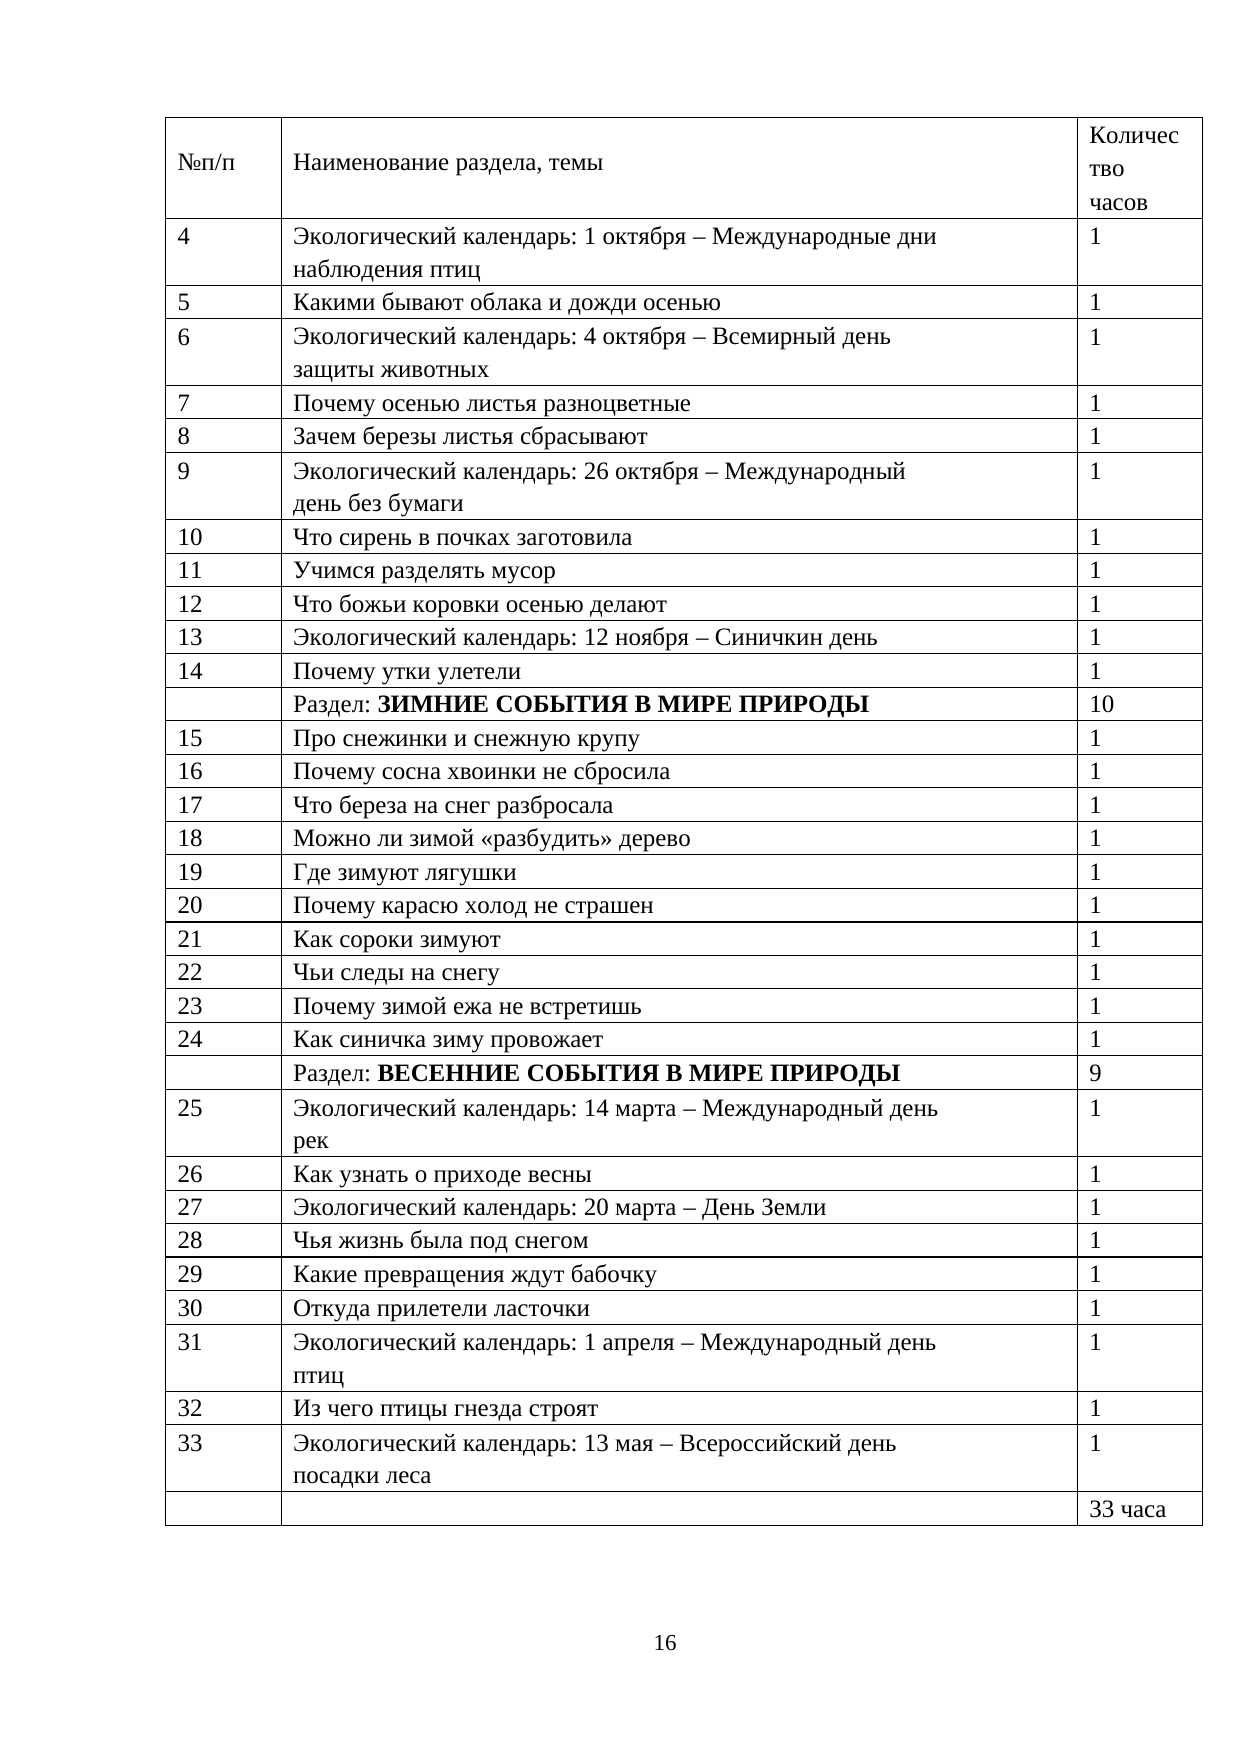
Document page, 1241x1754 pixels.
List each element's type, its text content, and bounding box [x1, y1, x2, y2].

table_cell 1 [1078, 1425, 1202, 1491]
table_cell [166, 1056, 281, 1089]
table_cell Как синичка зиму провожает [282, 1023, 1077, 1055]
table_cell Что сирень в почках заготовила [282, 520, 1077, 553]
table_cell Чьи следы на снегу [282, 956, 1077, 988]
table_cell Экологический календарь: 1 октября – Международные дни наблюдения птиц [282, 219, 1077, 284]
table_cell 1 [1078, 419, 1202, 452]
table_cell Почему утки улетели [282, 654, 1077, 687]
table_cell 1 [1078, 889, 1202, 921]
table_header Количес тво часов [1078, 118, 1202, 218]
table_header Наименование раздела, темы [282, 118, 1077, 218]
table_cell [166, 688, 281, 720]
table_cell 1 [1078, 1023, 1202, 1055]
table_cell 26 [166, 1157, 281, 1189]
table_cell Как сороки зимуют [282, 923, 1077, 955]
table_cell 33 [166, 1425, 281, 1491]
table_cell 1 [1078, 587, 1202, 619]
table_cell Экологический календарь: 12 ноября – Синичкин день [282, 621, 1077, 653]
table_cell 1 [1078, 386, 1202, 418]
table_cell 1 [1078, 923, 1202, 955]
table_cell 1 [1078, 219, 1202, 284]
table_cell Экологический календарь: 14 марта – Международный день рек [282, 1090, 1077, 1156]
table_cell 15 [166, 721, 281, 754]
table_cell 30 [166, 1291, 281, 1324]
table_cell Где зимуют лягушки [282, 855, 1077, 888]
table_cell 1 [1078, 319, 1202, 385]
table_header №п/п [166, 118, 281, 218]
table_cell Про снежинки и снежную крупу [282, 721, 1077, 754]
table_cell Как узнать о приходе весны [282, 1157, 1077, 1189]
table_cell 33 часа [1078, 1492, 1202, 1524]
table_cell [166, 1492, 281, 1524]
table_cell 1 [1078, 989, 1202, 1022]
table_cell 1 [1078, 286, 1202, 318]
table_cell 1 [1078, 822, 1202, 854]
table_cell 11 [166, 554, 281, 586]
table_cell 28 [166, 1224, 281, 1256]
table_cell 22 [166, 956, 281, 988]
table_cell 25 [166, 1090, 281, 1156]
table_cell 1 [1078, 855, 1202, 888]
table_cell Какими бывают облака и дожди осенью [282, 286, 1077, 318]
table_cell Почему зимой ежа не встретишь [282, 989, 1077, 1022]
table_cell 1 [1078, 654, 1202, 687]
table_cell Чья жизнь была под снегом [282, 1224, 1077, 1256]
table_cell 16 [166, 755, 281, 787]
table_cell 1 [1078, 1191, 1202, 1223]
table_cell 7 [166, 386, 281, 418]
table_cell 1 [1078, 755, 1202, 787]
table_cell 29 [166, 1258, 281, 1290]
table_cell 1 [1078, 621, 1202, 653]
table_cell 1 [1078, 1157, 1202, 1189]
table_cell 27 [166, 1191, 281, 1223]
table_cell 10 [1078, 688, 1202, 720]
table_cell 1 [1078, 1258, 1202, 1290]
table_cell Экологический календарь: 1 апреля – Международный день птиц [282, 1325, 1077, 1391]
table_cell Что береза на снег разбросала [282, 788, 1077, 821]
table_cell Экологический календарь: 20 марта – День Земли [282, 1191, 1077, 1223]
table_cell Почему карасю холод не страшен [282, 889, 1077, 921]
table_cell 18 [166, 822, 281, 854]
table_cell 1 [1078, 1224, 1202, 1256]
table_cell Раздел: ЗИМНИЕ СОБЫТИЯ В МИРЕ ПРИРОДЫ [282, 688, 1077, 720]
table_cell 8 [166, 419, 281, 452]
table_cell 32 [166, 1392, 281, 1424]
table_cell 21 [166, 923, 281, 955]
table_cell [282, 1492, 1077, 1524]
table_cell 9 [1078, 1056, 1202, 1089]
table_cell 1 [1078, 1090, 1202, 1156]
table_cell Откуда прилетели ласточки [282, 1291, 1077, 1324]
table_cell 1 [1078, 1291, 1202, 1324]
table_cell 1 [1078, 453, 1202, 519]
table_cell 10 [166, 520, 281, 553]
table_cell Из чего птицы гнезда строят [282, 1392, 1077, 1424]
table_cell 1 [1078, 956, 1202, 988]
table_cell 6 [166, 319, 281, 385]
table_cell Экологический календарь: 26 октября – Международный день без бумаги [282, 453, 1077, 519]
table_cell 1 [1078, 1325, 1202, 1391]
table_cell 17 [166, 788, 281, 821]
table_cell 12 [166, 587, 281, 619]
table_cell 1 [1078, 1392, 1202, 1424]
table_cell Экологический календарь: 4 октября – Всемирный день защиты животных [282, 319, 1077, 385]
table_cell 1 [1078, 721, 1202, 754]
table_cell 4 [166, 219, 281, 284]
table_cell Почему сосна хвоинки не сбросила [282, 755, 1077, 787]
table_cell Экологический календарь: 13 мая – Всероссийский день посадки леса [282, 1425, 1077, 1491]
table_cell 5 [166, 286, 281, 318]
table_cell 13 [166, 621, 281, 653]
table_cell 14 [166, 654, 281, 687]
table_cell 24 [166, 1023, 281, 1055]
table_cell 23 [166, 989, 281, 1022]
table_cell 20 [166, 889, 281, 921]
table_cell 31 [166, 1325, 281, 1391]
table_cell Почему осенью листья разноцветные [282, 386, 1077, 418]
table_cell 19 [166, 855, 281, 888]
table_cell 1 [1078, 520, 1202, 553]
table_cell 9 [166, 453, 281, 519]
table_cell Можно ли зимой «разбудить» дерево [282, 822, 1077, 854]
table_cell Зачем березы листья сбрасывают [282, 419, 1077, 452]
table_cell Что божьи коровки осенью делают [282, 587, 1077, 619]
table_cell 1 [1078, 788, 1202, 821]
table_cell Какие превращения ждут бабочку [282, 1258, 1077, 1290]
table_cell 1 [1078, 554, 1202, 586]
table_cell Учимся разделять мусор [282, 554, 1077, 586]
table_cell Раздел: ВЕСЕННИЕ СОБЫТИЯ В МИРЕ ПРИРОДЫ [282, 1056, 1077, 1089]
